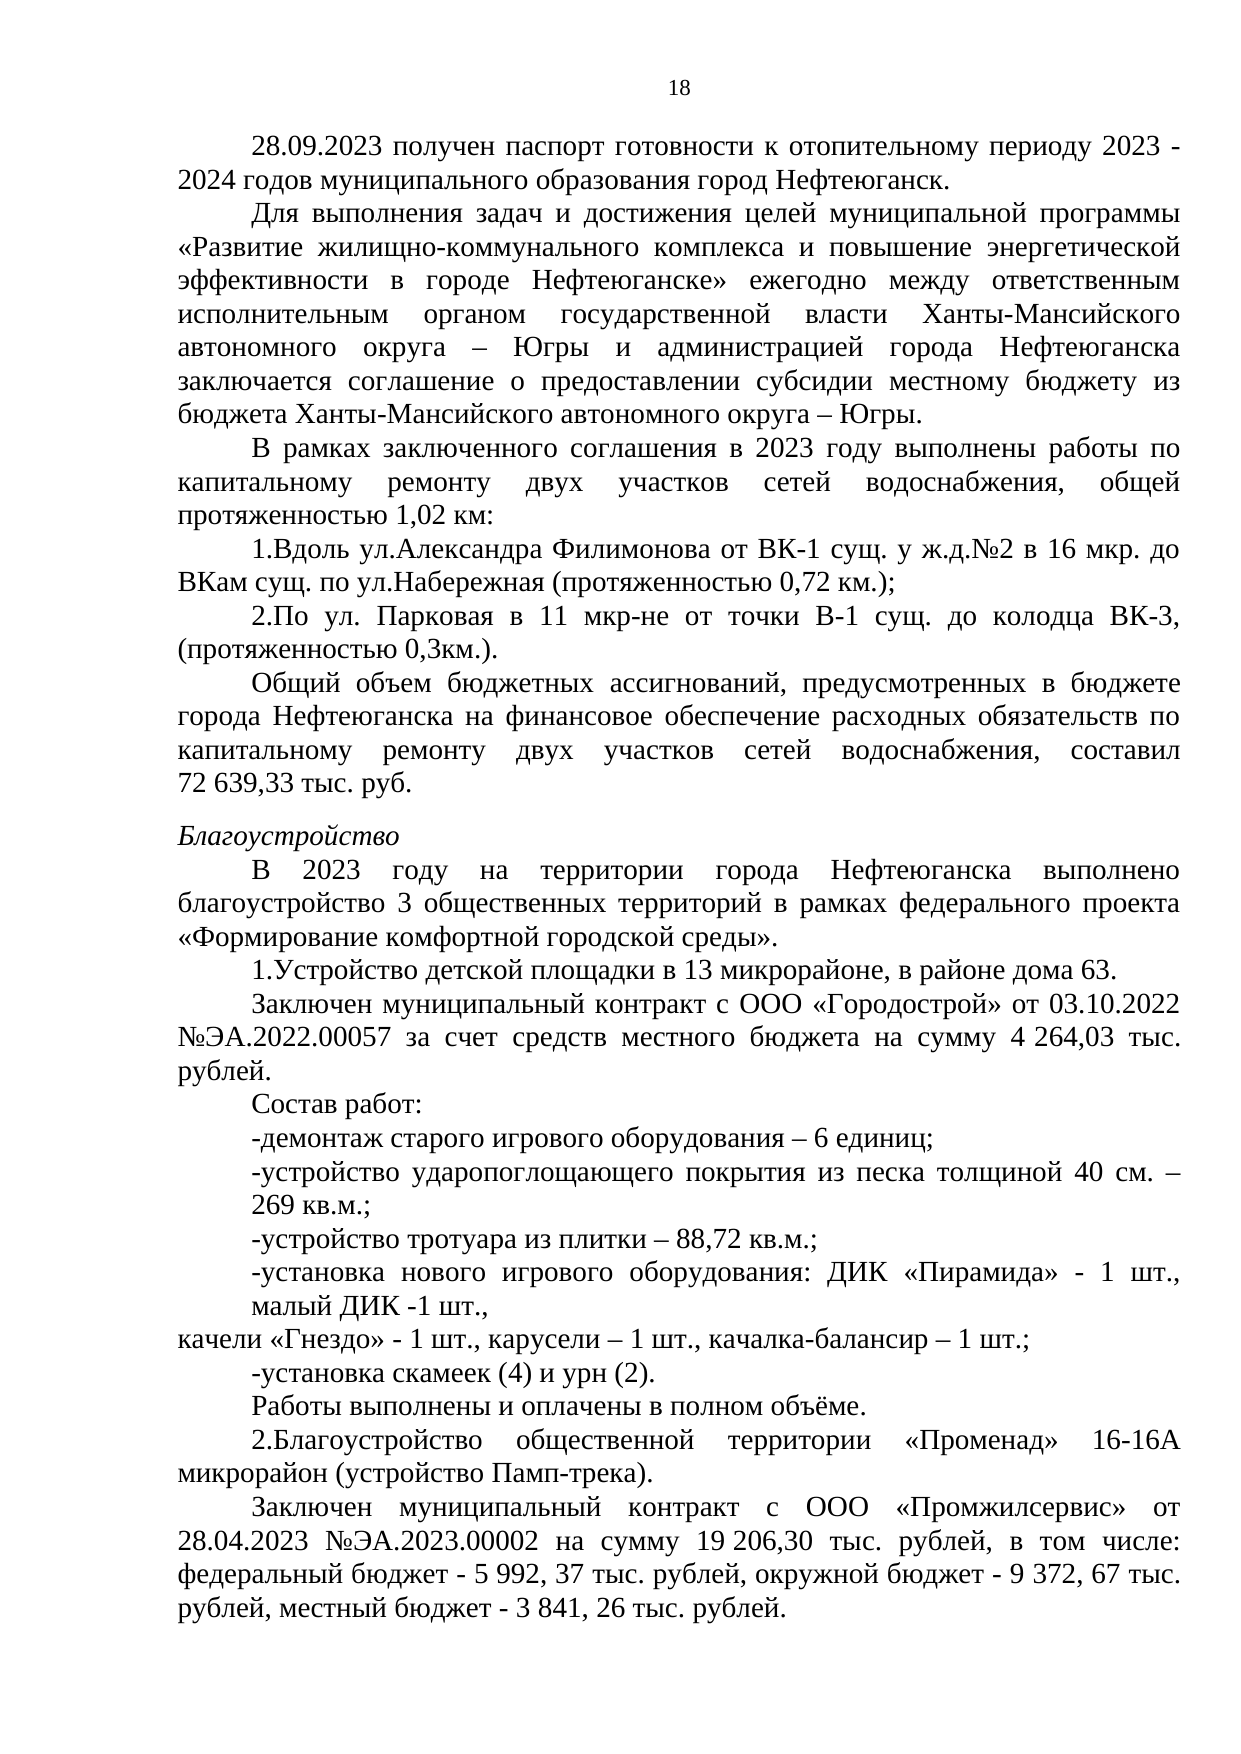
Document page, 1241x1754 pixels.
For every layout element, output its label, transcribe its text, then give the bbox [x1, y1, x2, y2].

text Для выполнения задач и достижения целей муниципальной программы «Развитие жилищно-коммунального комплекса и повышение энергетической эффективности в городе Нефтеюганске» ежегодно между ответственным исполнительным органом государственной власти Ханты-Мансийского автономного округа – Югры и администрацией города Нефтеюганска заключается соглашение о предоставлении субсидии местному бюджету из бюджета Ханты-Мансийского автономного округа – Югры. [177, 195, 1181, 430]
text -демонтаж старого игрового оборудования – 6 единиц; [251, 1120, 1181, 1154]
text Общий объем бюджетных ассигнований, предусмотренных в бюджете города Нефтеюганска на финансовое обеспечение расходных обязательств по капитальному ремонту двух участков сетей водоснабжения, составил 72 639,33 тыс. руб. [177, 665, 1181, 799]
text -установка нового игрового оборудования: ДИК «Пирамида» - 1 шт., малый ДИК -1 шт., [251, 1254, 1181, 1321]
text -устройство ударопоглощающего покрытия из песка толщиной 40 см. – 269 кв.м.; [251, 1154, 1181, 1221]
text В 2023 году на территории города Нефтеюганска выполнено благоустройство 3 общественных территорий в рамках федерального проекта «Формирование комфортной городской среды». [177, 852, 1181, 952]
text -установка скамеек (4) и урн (2). [177, 1355, 1181, 1388]
text 2.По ул. Парковая в 11 мкр-не от точки В-1 сущ. до колодца ВК-3, (протяженностью 0,3км.). [177, 598, 1181, 665]
text 2.Благоустройство общественной территории «Променад» 16-16А микрорайон (устройство Памп-трека). [177, 1422, 1181, 1489]
text В рамках заключенного соглашения в 2023 году выполнены работы по капитальному ремонту двух участков сетей водоснабжения, общей протяженностью 1,02 км: [177, 430, 1181, 531]
text Заключен муниципальный контракт с ООО «Городострой» от 03.10.2022 №ЭА.2022.00057 за счет средств местного бюджета на сумму 4 264,03 тыс. рублей. [177, 986, 1181, 1087]
text качели «Гнездо» - 1 шт., карусели – 1 шт., качалка-балансир – 1 шт.; [177, 1321, 1181, 1355]
text Работы выполнены и оплачены в полном объёме. [177, 1388, 1181, 1422]
text 1.Вдоль ул.Александра Филимонова от ВК-1 сущ. у ж.д.№2 в 16 мкр. до ВКам сущ. по ул.Набережная (протяженностью 0,72 км.); [177, 531, 1181, 598]
text Заключен муниципальный контракт с ООО «Промжилсервис» от 28.04.2023 №ЭА.2023.00002 на сумму 19 206,30 тыс. рублей, в том числе: федеральный бюджет - 5 992, 37 тыс. рублей, окружной бюджет - 9 372, 67 тыс. рублей, местный бюджет - 3 841, 26 тыс. рублей. [177, 1489, 1181, 1623]
text 1.Устройство детской площадки в 13 микрорайоне, в районе дома 63. [177, 952, 1181, 986]
text Благоустройство [177, 818, 1181, 852]
text -устройство тротуара из плитки – 88,72 кв.м.; [251, 1221, 1181, 1254]
text 28.09.2023 получен паспорт готовности к отопительному периоду 2023 - 2024 годов муниципального образования город Нефтеюганск. [177, 128, 1181, 195]
text Состав работ: [177, 1087, 1181, 1120]
